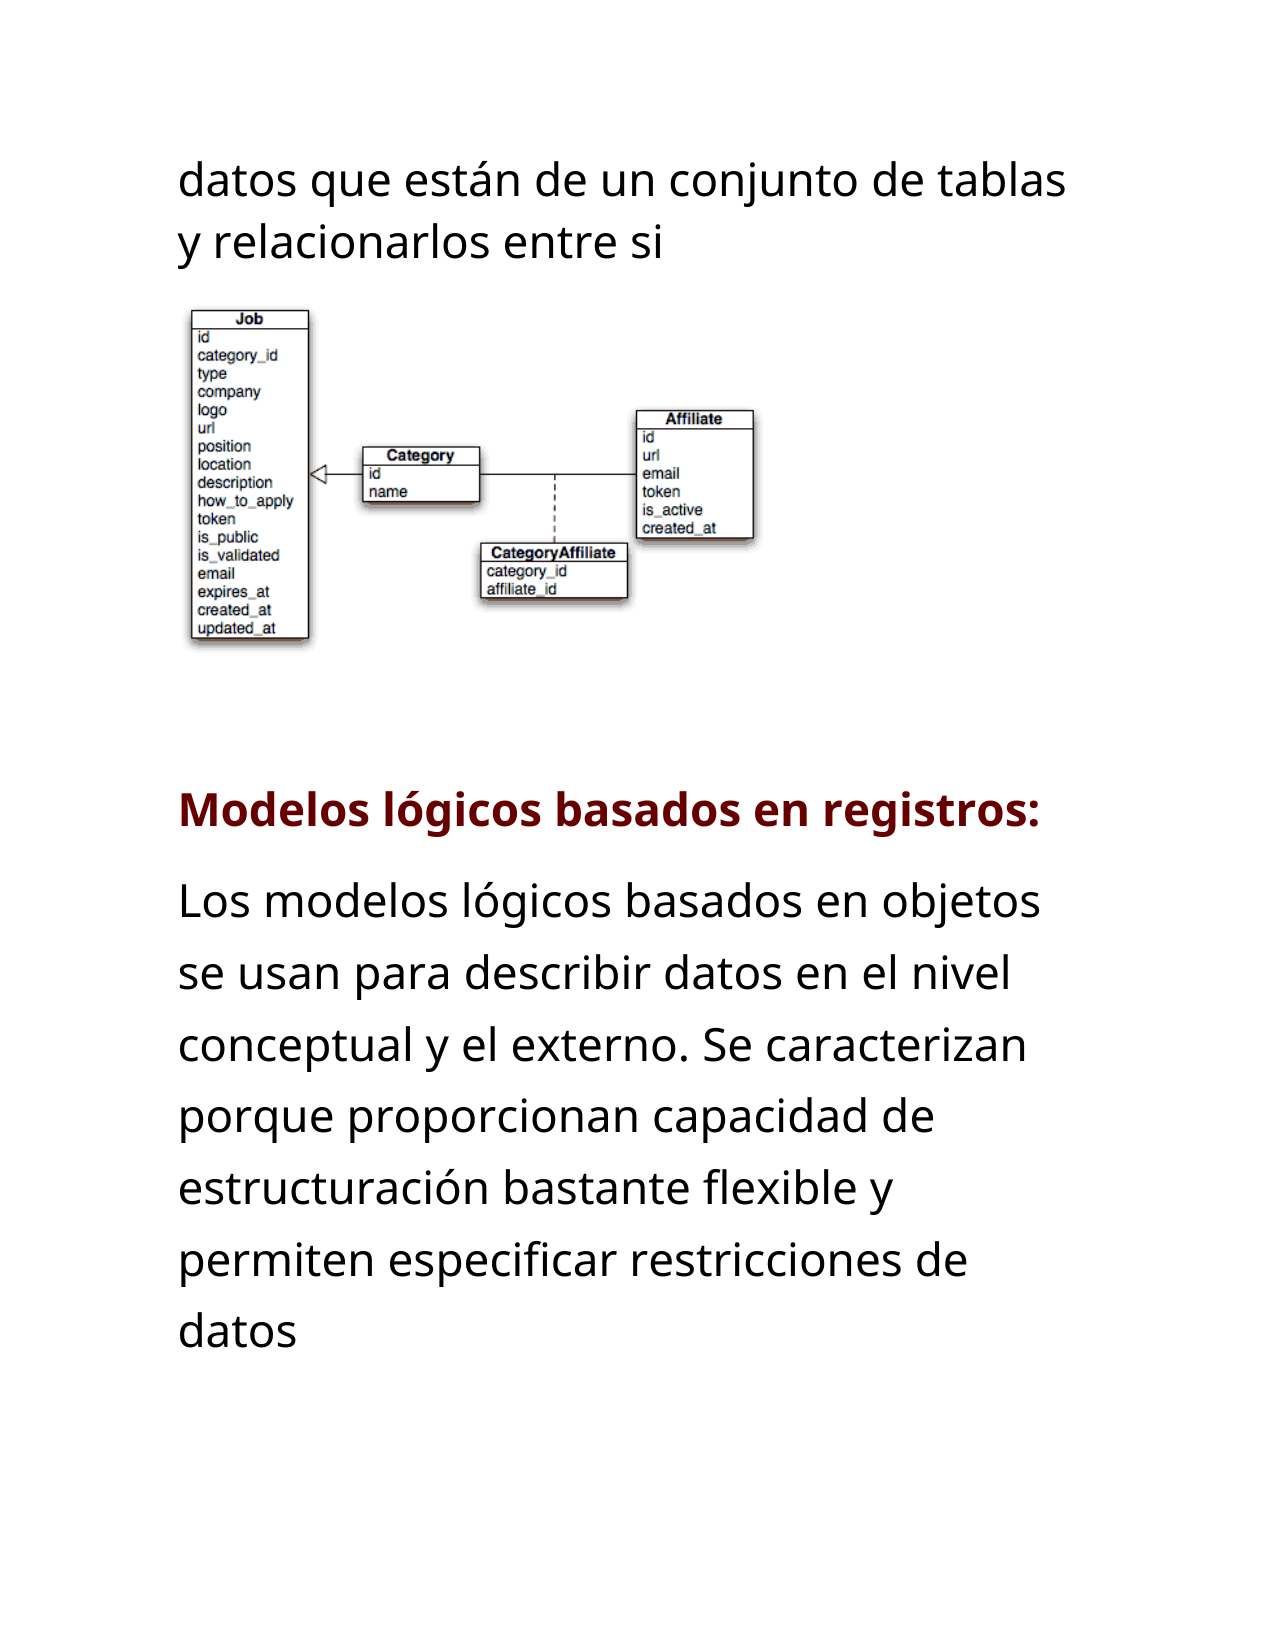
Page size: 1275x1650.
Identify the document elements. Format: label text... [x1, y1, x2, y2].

text Modelos lógicos basados en registros: [177, 777, 1098, 839]
picture [177, 301, 767, 657]
text Los modelos lógicos basados en objetos se usan para describir datos en el nivel conceptual y el externo. Se caracterizan porque proporcionan capacidad de estructuración bastante flexible y permiten especificar restricciones de datos [177, 869, 1098, 1361]
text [177, 148, 1098, 272]
